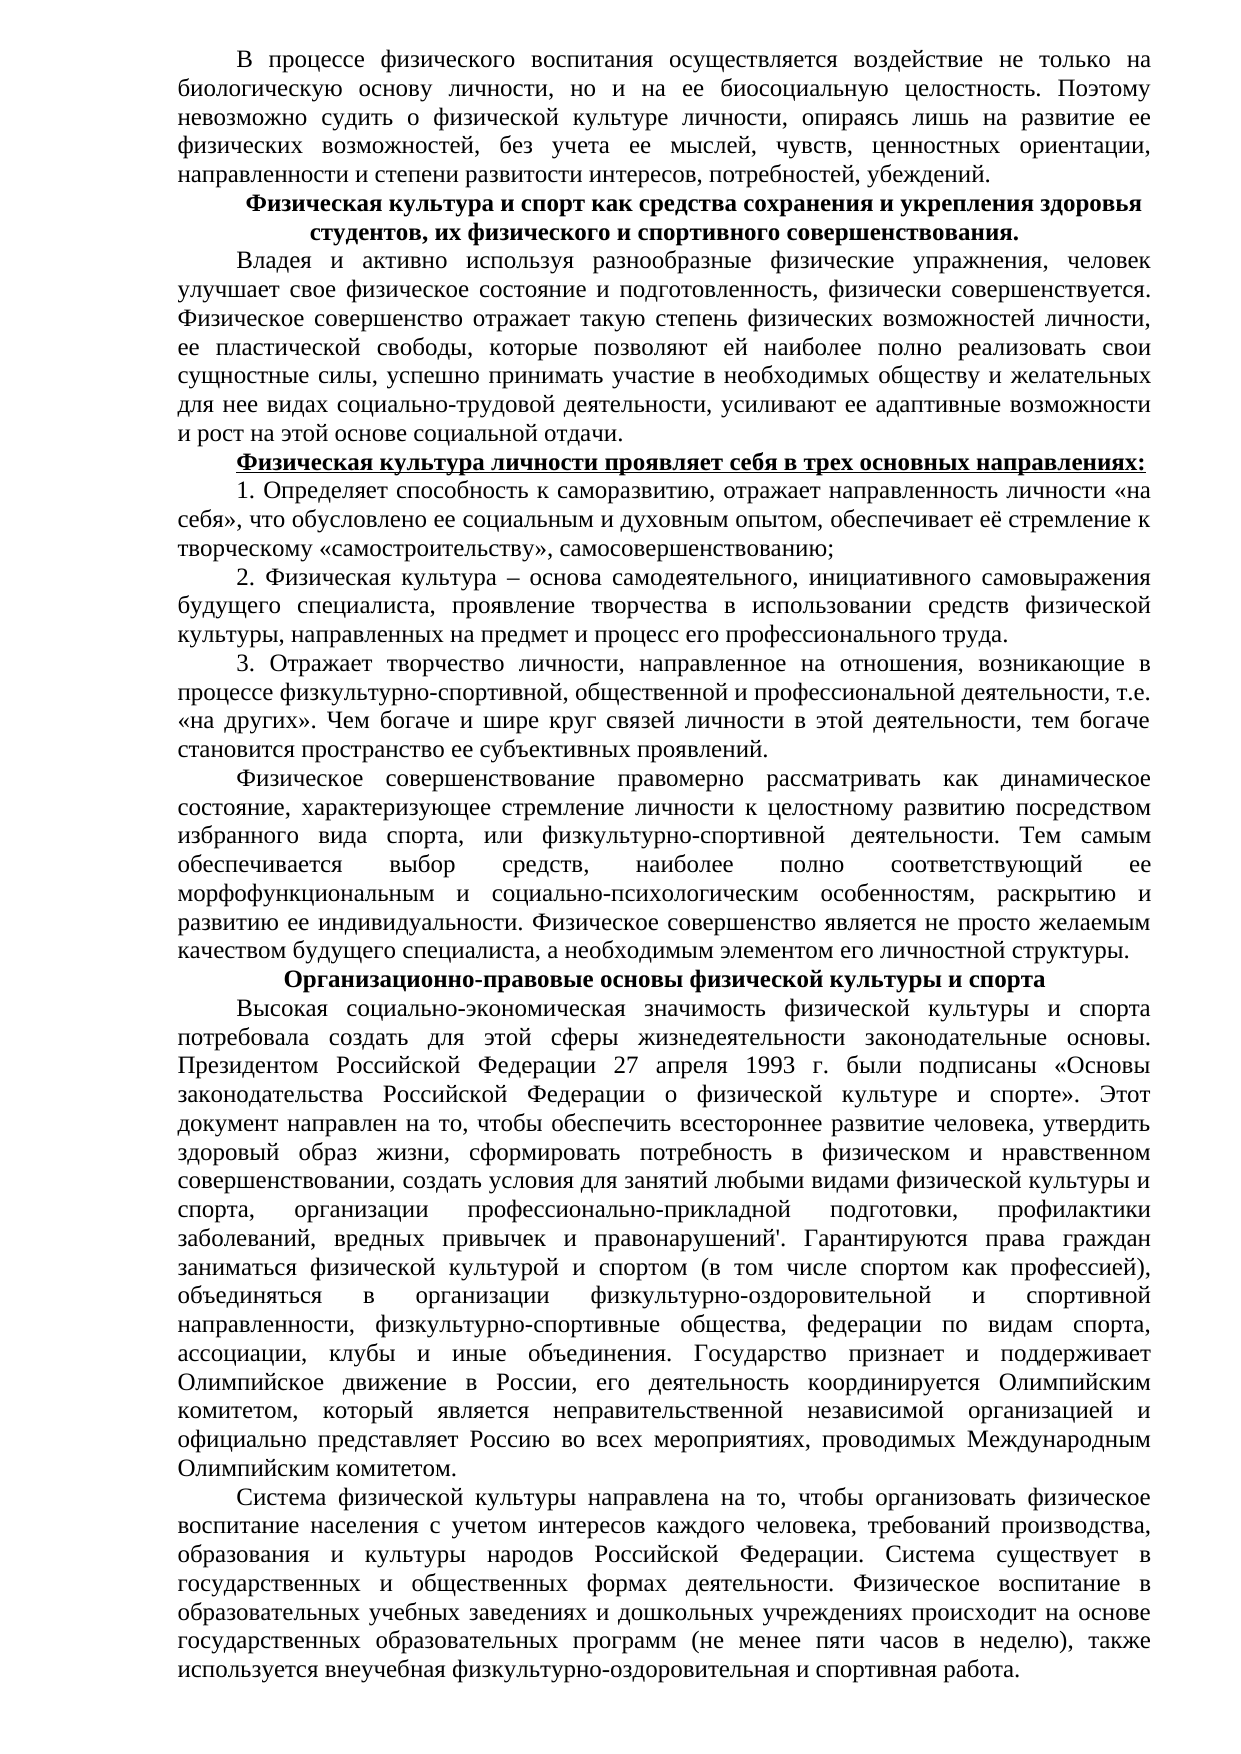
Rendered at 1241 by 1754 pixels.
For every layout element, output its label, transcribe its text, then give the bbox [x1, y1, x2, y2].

text Организационно-правовые основы физической культуры и спорта [177, 964, 1152, 993]
text 1. Определяет способность к саморазвитию, отражает направленность личности «на себя», что обусловлено ее социальным и духовным опытом, обеспечивает её стремление к творческому «самостроительству», самосовершенствованию; [177, 476, 1152, 562]
text 2. Физическая культура – основа самодеятельного, инициативного самовыражения будущего специалиста, проявление творчества в использовании средств физической культуры, направленных на предмет и процесс его профессионального труда. [177, 562, 1152, 648]
text Высокая социально-экономическая значимость физической культуры и спорта потребовала создать для этой сферы жизнедеятельности законодательные основы. Президентом Российской Федерации 27 апреля 1993 г. были подписаны «Основы законодательства Российской Федерации о физической культуре и спорте». Этот документ направлен на то, чтобы обеспечить всестороннее развитие человека, утвердить здоровый образ жизни, сформировать потребность в физическом и нравственном совершенствовании, создать условия для занятий любыми видами физической культуры и спорта, организации профессионально-прикладной подготовки, профилактики заболеваний, вредных привычек и правонарушений'. Гарантируются права граждан заниматься физической культурой и спортом (в том числе спортом как профессией), объединяться в организации физкультурно-оздоровительной и спортивной направленности, физкультурно-спортивные общества, федерации по видам спорта, ассоциации, клубы и иные объединения. Государство признает и поддерживает Олимпийское движение в России, его деятельность координируется Олимпийским комитетом, который является неправительственной независимой организацией и официально представляет Россию во всех мероприятиях, проводимых Международным Олимпийским комитетом. [177, 993, 1152, 1482]
text Система физической культуры направлена на то, чтобы организовать физическое воспитание населения с учетом интересов каждого человека, требований производства, образования и культуры народов Российской Федерации. Система существует в государственных и общественных формах деятельности. Физическое воспитание в образовательных учебных заведениях и дошкольных учреждениях происходит на основе государственных образовательных программ (не менее пяти часов в неделю), также используется внеучебная физкультурно-оздоровительная и спортивная работа. [177, 1482, 1152, 1683]
text Физическая культура личности проявляет себя в трех основных направлениях: [177, 447, 1152, 476]
text Физическое совершенствование правомерно рассматривать как динамическое состояние, характеризующее стремление личности к целостному развитию посредством избранного вида спорта, или физкультурно-спортивной деятельности. Тем самым обеспечивается выбор средств, наиболее полно соответствующий ее морфофункциональным и социально-психологическим особенностям, раскрытию и развитию ее индивидуальности. Физическое совершенство является не просто желаемым качеством будущего специалиста, а необходимым элементом его личностной структуры. [177, 763, 1152, 964]
text Физическая культура и спорт как средства сохранения и укрепления здоровья студентов, их физического и спортивного совершенствования. [177, 188, 1152, 246]
text 3. Отражает творчество личности, направленное на отношения, возникающие в процессе физкультурно-спортивной, общественной и профессиональной деятельности, т.е. «на других». Чем богаче и шире круг связей личности в этой деятельности, тем богаче становится пространство ее субъективных проявлений. [177, 648, 1152, 763]
text В процессе физического воспитания осуществляется воздействие не только на биологическую основу личности, но и на ее биосоциальную целостность. Поэтому невозможно судить о физической культуре личности, опираясь лишь на развитие ее физических возможностей, без учета ее мыслей, чувств, ценностных ориентации, направленности и степени развитости интересов, потребностей, убеждений. [177, 44, 1152, 188]
text Владея и активно используя разнообразные физические упражнения, человек улучшает свое физическое состояние и подготовленность, физически совершенствуется. Физическое совершенство отражает такую степень физических возможностей личности, ее пластической свободы, которые позволяют ей наиболее полно реализовать свои сущностные силы, успешно принимать участие в необходимых обществу и желательных для нее видах социально-трудовой деятельности, усиливают ее адаптивные возможности и рост на этой основе социальной отдачи. [177, 246, 1152, 447]
